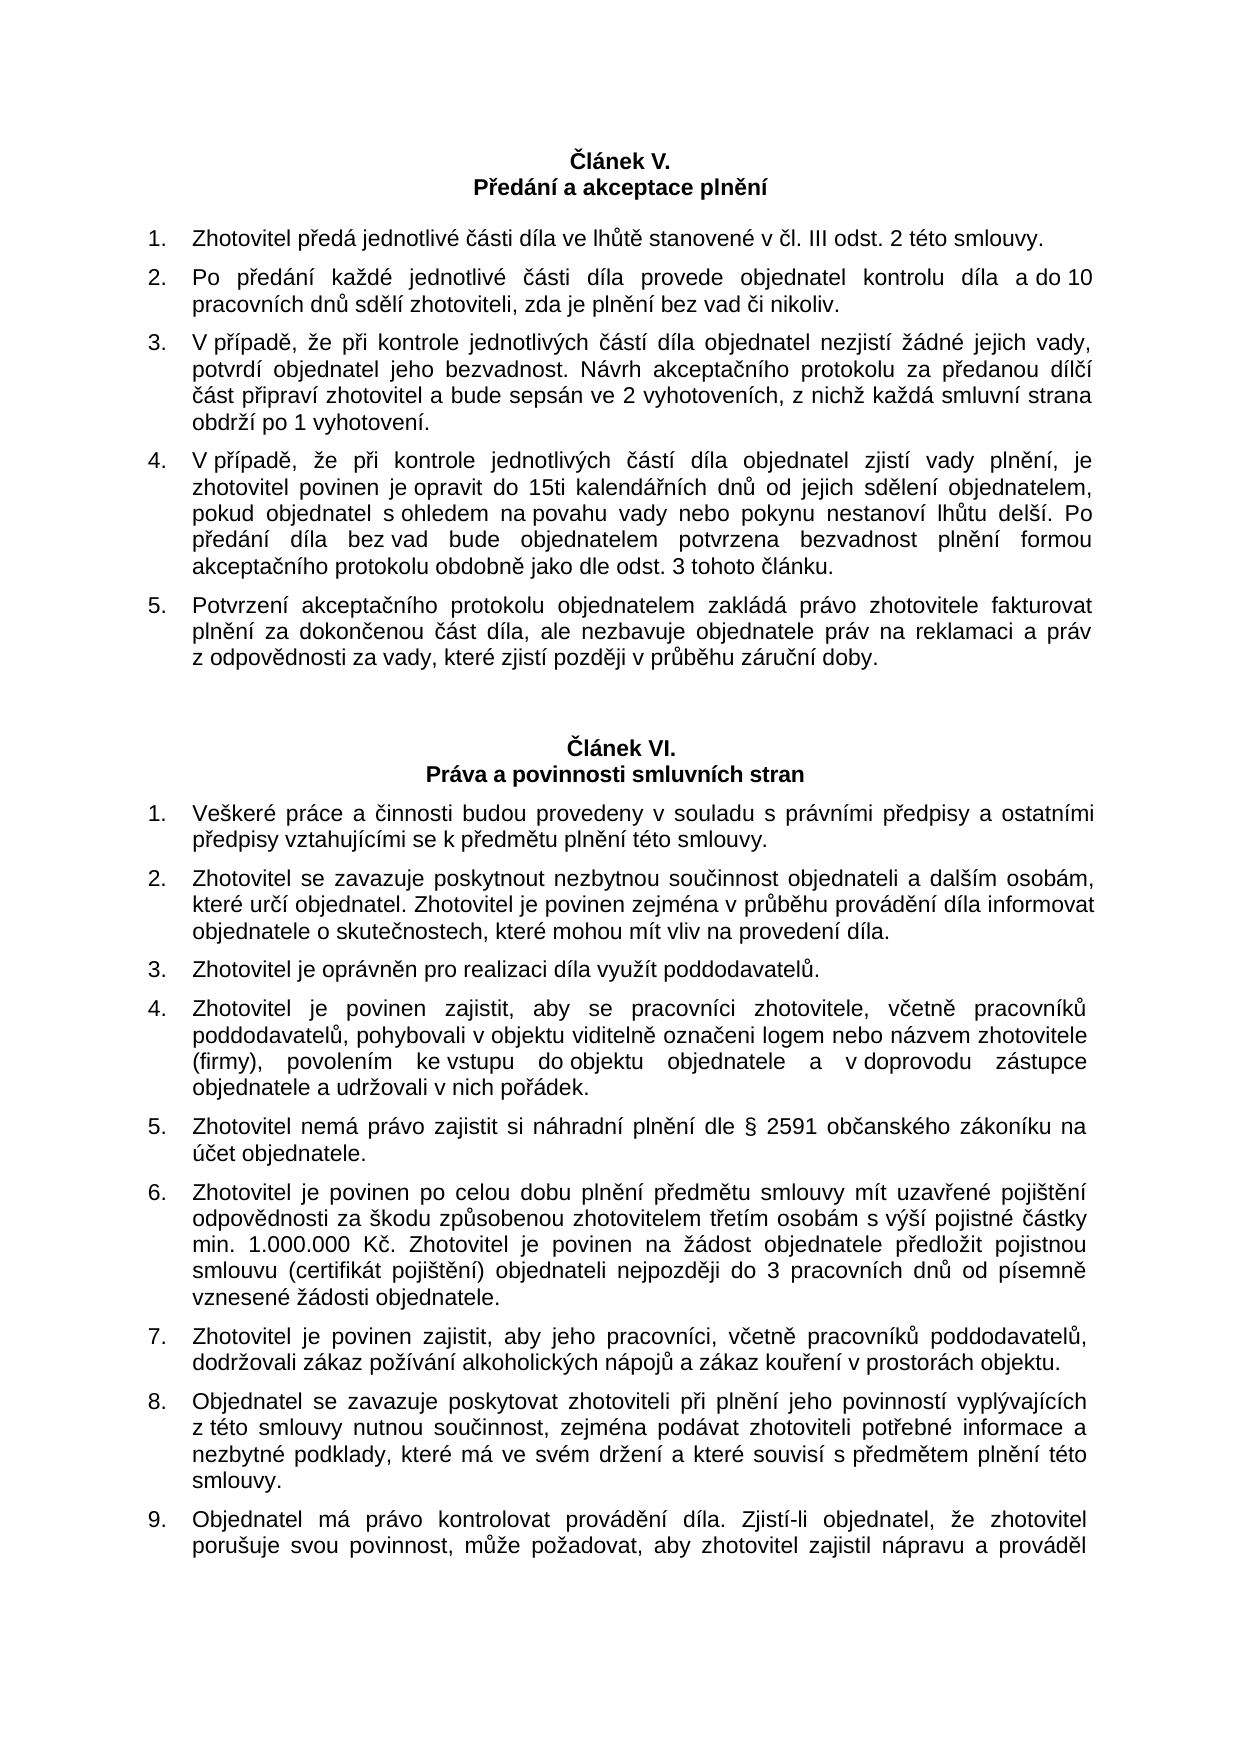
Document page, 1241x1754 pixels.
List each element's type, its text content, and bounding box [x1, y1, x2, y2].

list Zhotovitel nemá právo zajistit si náhradní plnění dle § 2591 občanského zákoníku na účet objednatele. [148, 1113, 1087, 1166]
list Objednatel se zavazuje poskytovat zhotoviteli při plnění jeho povinností vyplývajících z této smlouvy nutnou součinnost, zejména podávat zhotoviteli potřebné informace a nezbytné podklady, které má ve svém držení a které souvisí s předmětem plnění této smlouvy. [148, 1388, 1087, 1493]
text Práva a povinnosti smluvních stran [148, 761, 1083, 787]
list Zhotovitel předá jednotlivé části díla ve lhůtě stanovené v čl. III odst. 2 této smlouvy. [148, 225, 1093, 252]
list Veškeré práce a činnosti budou provedeny v souladu s právními předpisy a ostatními předpisy vztahujícími se k předmětu plnění této smlouvy. [148, 800, 1095, 852]
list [148, 1506, 1087, 1558]
list Zhotovitel je povinen zajistit, aby se pracovníci zhotovitele, včetně pracovníků poddodavatelů, pohybovali v objektu viditelně označeni logem nebo názvem zhotovitele (firmy), povolením ke vstupu do objektu objednatele a v doprovodu zástupce objednatele a udržovali v nich pořádek. [148, 995, 1087, 1101]
text Článek V. [148, 148, 1093, 174]
list Zhotovitel je povinen zajistit, aby jeho pracovníci, včetně pracovníků poddodavatelů, dodržovali zákaz požívání alkoholických nápojů a zákaz kouření v prostorách objektu. [148, 1323, 1087, 1375]
list Zhotovitel se zavazuje poskytnout nezbytnou součinnost objednateli a dalším osobám, které určí objednatel. Zhotovitel je povinen zejména v průběhu provádění díla informovat objednatele o skutečnostech, které mohou mít vliv na provedení díla. [148, 865, 1095, 944]
list Po předání každé jednotlivé části díla provede objednatel kontrolu díla a do 10 pracovních dnů sdělí zhotoviteli, zda je plnění bez vad či nikoliv. [148, 264, 1093, 317]
list Zhotovitel je oprávněn pro realizaci díla využít poddodavatelů. [148, 956, 1087, 983]
text Předání a akceptace plnění [148, 174, 1093, 200]
list Článek VI. [148, 734, 1095, 761]
list Zhotovitel je povinen po celou dobu plnění předmětu smlouvy mít uzavřené pojištění odpovědnosti za škodu způsobenou zhotovitelem třetím osobám s výší pojistné částky min. 1.000.000 Kč. Zhotovitel je povinen na žádost objednatele předložit pojistnou smlouvu (certifikát pojištění) objednateli nejpozději do 3 pracovních dnů od písemně vznesené žádosti objednatele. [148, 1178, 1087, 1310]
list V případě, že při kontrole jednotlivých částí díla objednatel zjistí vady plnění, je zhotovitel povinen je opravit do 15ti kalendářních dnů od jejich sdělení objednatelem, pokud objednatel s ohledem na povahu vady nebo pokynu nestanoví lhůtu delší. Po předání díla bez vad bude objednatelem potvrzena bezvadnost plnění formou akceptačního protokolu obdobně jako dle odst. 3 tohoto článku. [148, 447, 1093, 579]
list Potvrzení akceptačního protokolu objednatelem zakládá právo zhotovitele fakturovat plnění za dokončenou část díla, ale nezbavuje objednatele práv na reklamaci a práv z odpovědnosti za vady, které zjistí později v průběhu záruční doby. [148, 592, 1093, 671]
list V případě, že při kontrole jednotlivých částí díla objednatel nezjistí žádné jejich vady, potvrdí objednatel jeho bezvadnost. Návrh akceptačního protokolu za předanou dílčí část připraví zhotovitel a bude sepsán ve 2 vyhotoveních, z nichž každá smluvní strana obdrží po 1 vyhotovení. [148, 329, 1093, 435]
